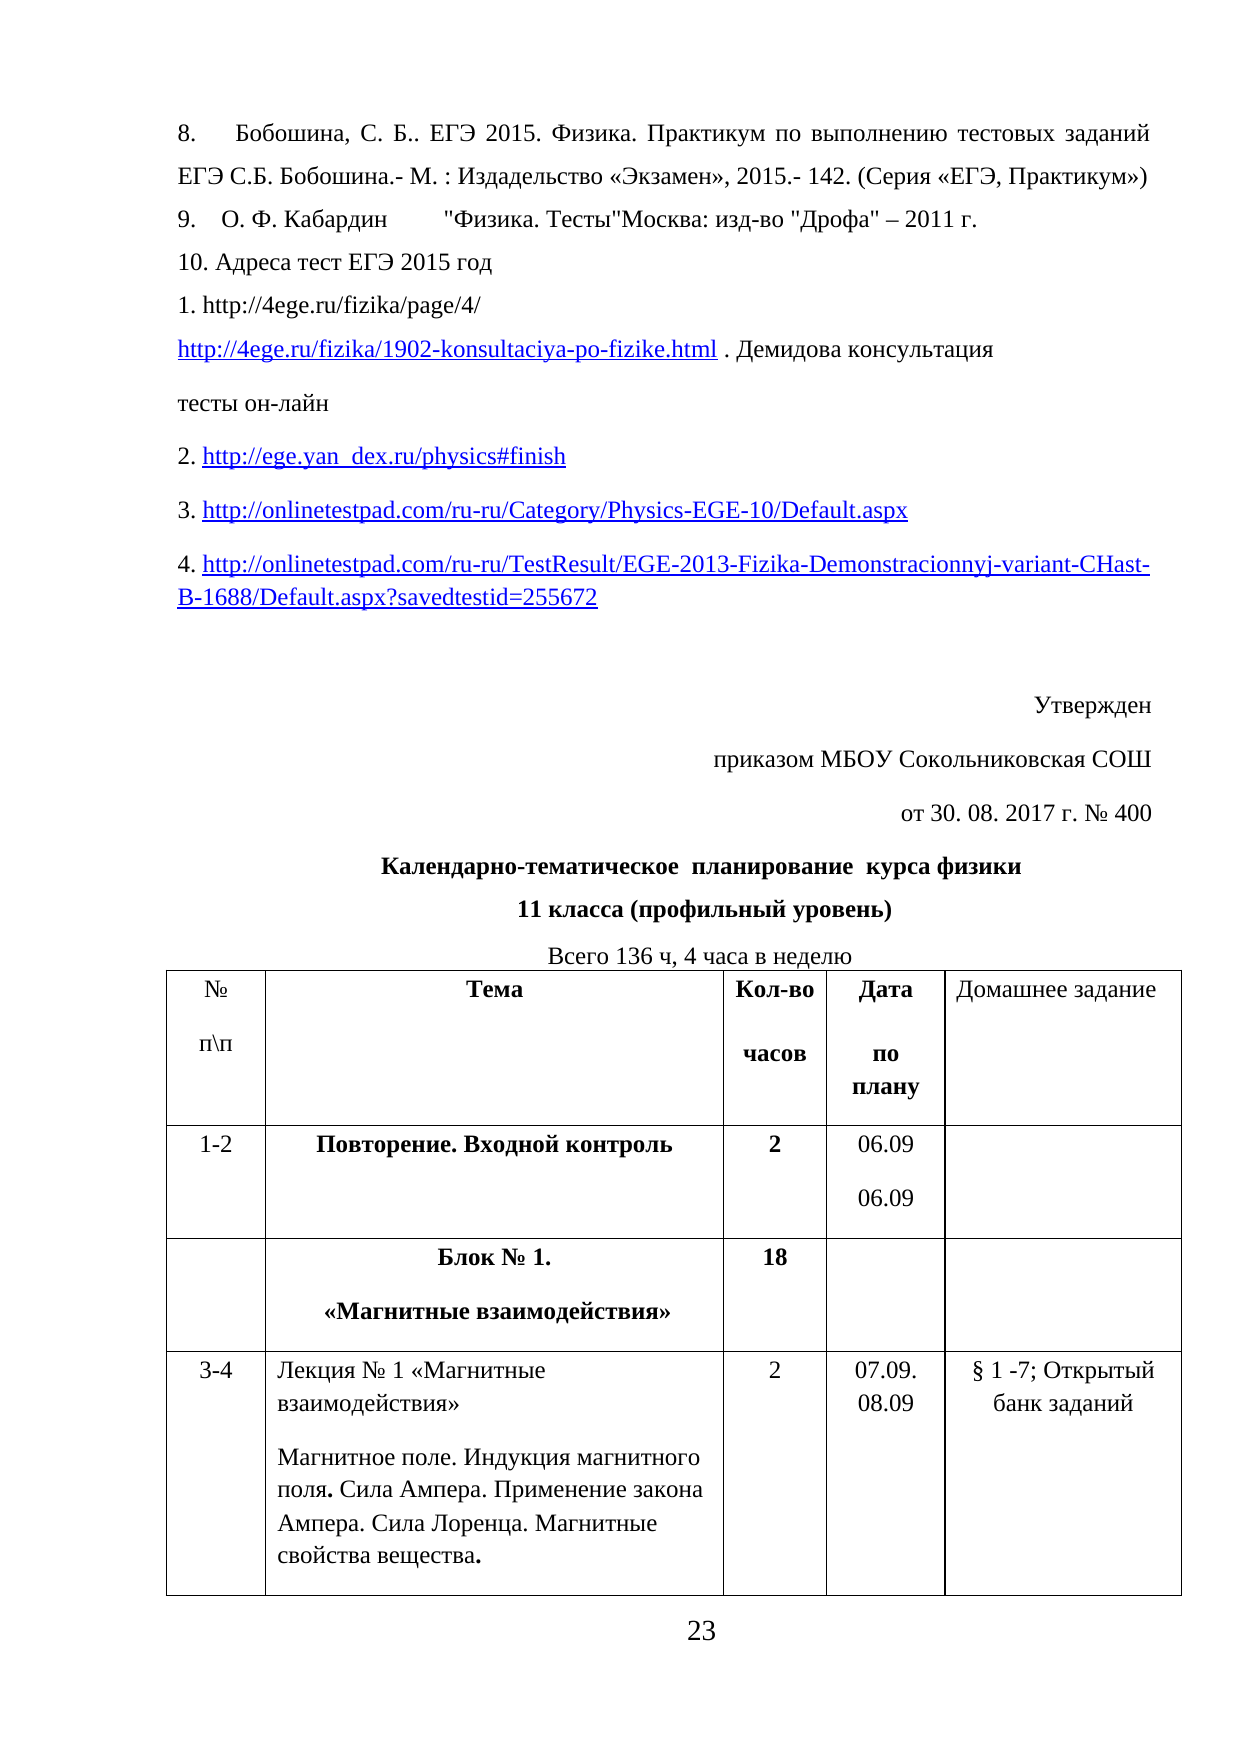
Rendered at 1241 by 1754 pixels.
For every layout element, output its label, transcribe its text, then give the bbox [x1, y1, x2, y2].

table_cell 07.09. 08.09 [827, 1352, 944, 1595]
table_cell 06.09 06.09 [827, 1126, 944, 1238]
table_cell 1-2 [167, 1126, 265, 1238]
text 3. http://onlinetestpad.com/ru-ru/Category/Physics-EGE-10/Default.aspx [177, 495, 1152, 524]
table_cell [946, 1126, 1181, 1238]
text 2. http://ege.yan dex.ru/physics#finish [177, 441, 1152, 470]
table_cell Лекция № 1 «Магнитные взаимодействия» Магнитное поле. Индукция магнитного поля. Сила Ампера. Применение закона Ампера. Сила Лоренца. Магнитные свойства вещества. [266, 1352, 723, 1595]
text Календарно-тематическое планирование курса физики [177, 851, 1152, 880]
table_cell 3-4 [167, 1352, 265, 1595]
table_cell § 1 -7; Открытый банк заданий [946, 1352, 1181, 1595]
table_header № п\п [167, 971, 265, 1125]
table_cell Блок № 1. «Магнитные взаимодействия» [266, 1239, 723, 1351]
table_cell [946, 1239, 1181, 1351]
text 1. http://4ege.ru/fizika/page/4/ [177, 291, 1152, 319]
table_cell Повторение. Входной контроль [266, 1126, 723, 1238]
table_cell 2 [724, 1126, 826, 1238]
text http://4ege.ru/fizika/1902-konsultaciya-po-fizike.html . Демидова консультация [177, 334, 1152, 362]
table_header Домашнее задание [946, 971, 1181, 1125]
table_cell 2 [724, 1352, 826, 1595]
table_header Дата по плану [827, 971, 944, 1125]
text от 30. 08. 2017 г. № 400 [177, 798, 1152, 826]
text 9. О. Ф. Кабардин "Физика. Тесты"Москва: изд-во "Дрофа" – 2011 г. [177, 204, 1152, 233]
text 11 класса (профильный уровень) [177, 894, 1152, 923]
table_cell [827, 1239, 944, 1351]
text тесты он-лайн [177, 388, 1152, 416]
text Утвержден [177, 690, 1152, 719]
text 8. Бобошина, С. Б.. ЕГЭ 2015. Физика. Практикум по выполнению тестовых заданий ЕГЭ С.Б. Бобошина.- М. : Издадельство «Экзамен», 2015.- 142. (Серия «ЕГЭ, Практикум») [177, 118, 1152, 190]
text Всего 136 ч, 4 часа в неделю [177, 941, 1152, 969]
text приказом МБОУ Сокольниковская СОШ [177, 744, 1152, 772]
table_cell [167, 1239, 265, 1351]
table_header Кол-во часов [724, 971, 826, 1125]
table_header Тема [266, 971, 723, 1125]
text 4. http://onlinetestpad.com/ru-ru/TestResult/EGE-2013-Fizika-Demonstracionnyj-variant-CHast-B-1688/Default.aspx?savedtestid=255672 [177, 549, 1152, 611]
text 10. Адреса тест ЕГЭ 2015 год [177, 247, 1152, 276]
table_cell 18 [724, 1239, 826, 1351]
